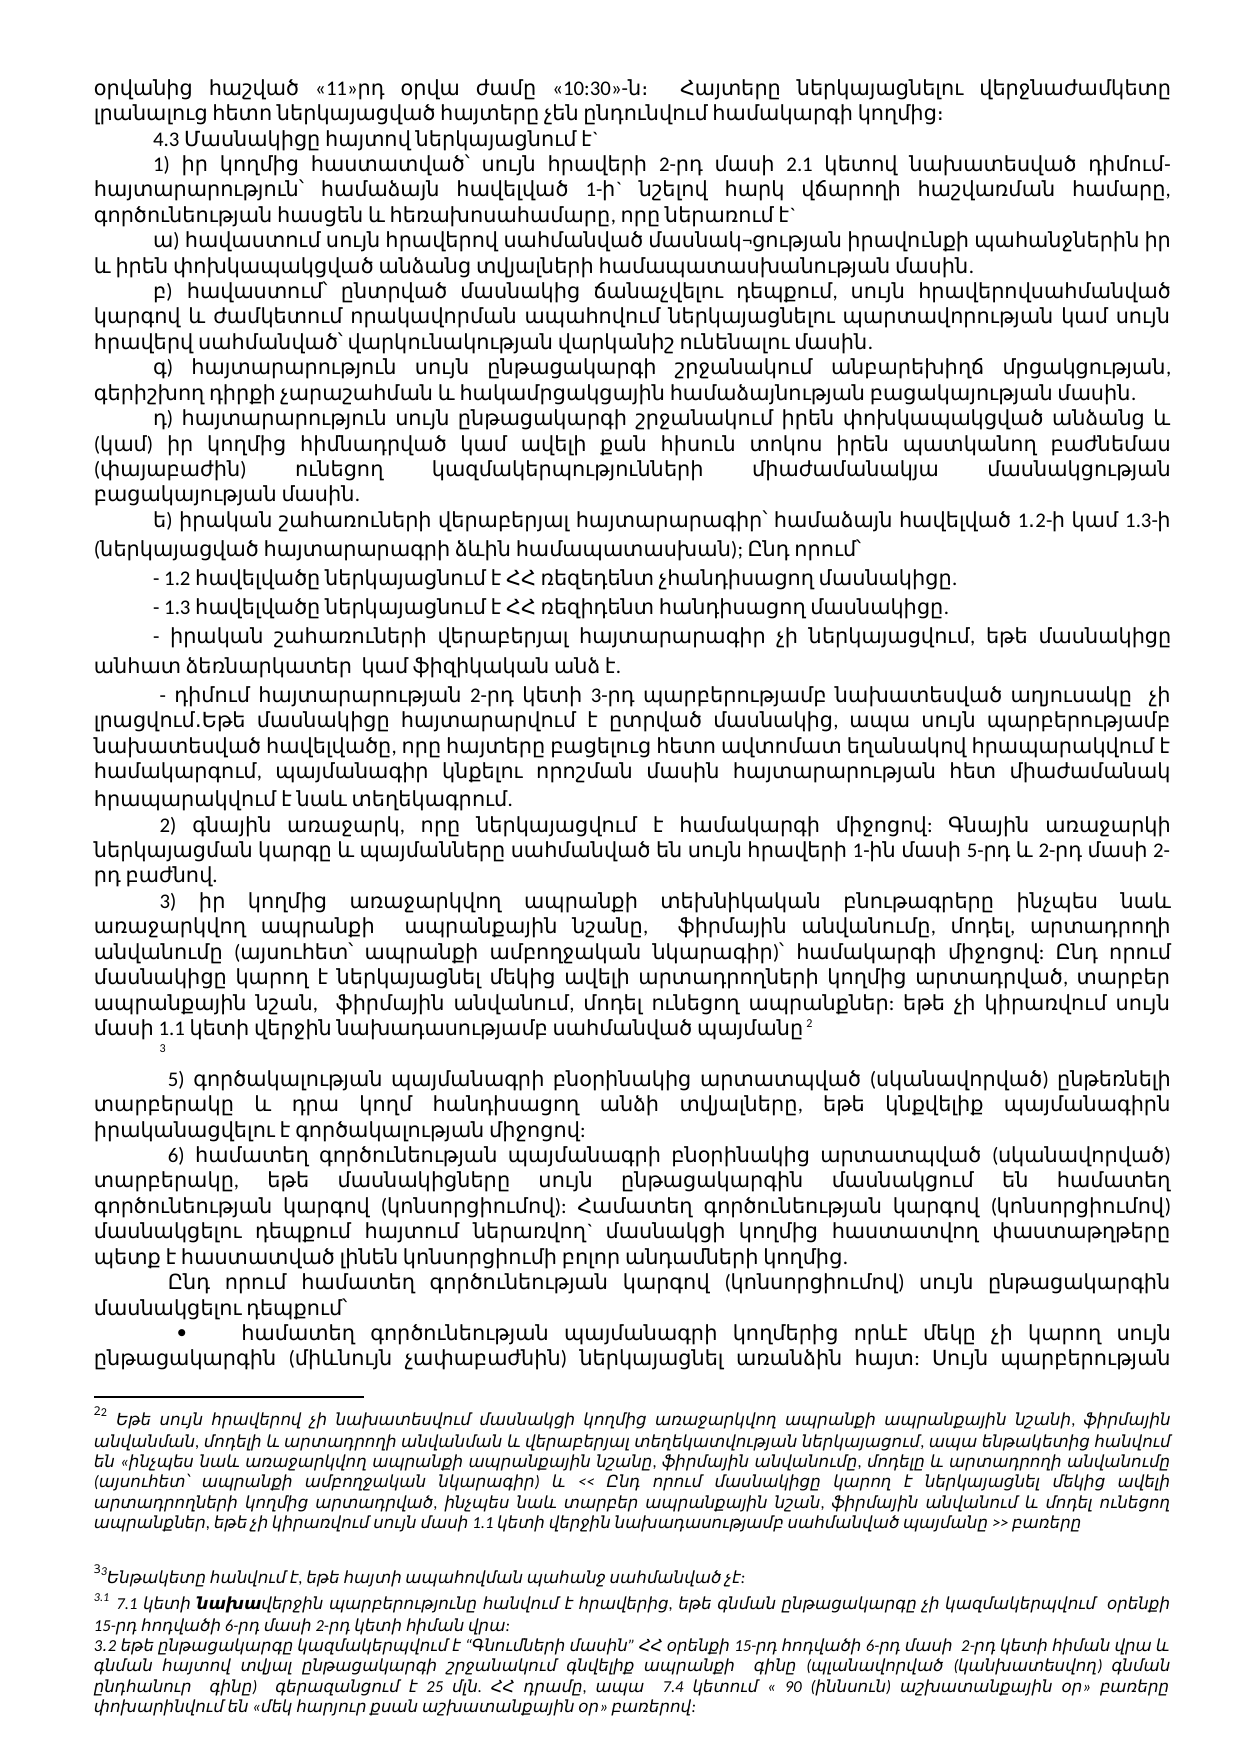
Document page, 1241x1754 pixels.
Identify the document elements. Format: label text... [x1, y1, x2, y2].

text 1) իր կողմից հաստատված՝ սույն հրավերի 2-րդ մասի 2.1 կետով նախատեսված դիմում-հայտարարություն՝ համաձայն հավելված 1-ի` նշելով հարկ վճարողի հաշվառման համարը, գործունեության հասցեն և հեռախոսահամարը, որը ներառում է` [94, 151, 1171, 227]
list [94, 1320, 1171, 1371]
text 4.3 Մասնակիցը հայտով ներկայացնում է` [94, 126, 1171, 151]
text ա) հավաստում սույն հրավերով սահմանված մասնակ¬ցության իրավունքի պահանջներին իր և իրեն փոխկապակցված անձանց տվյալների համապատասխանության մասին. [94, 227, 1171, 278]
text 6) համատեղ գործունեության պայմանագրի բնօրինակից արտատպված (սկանավորված) տարբերակը, եթե մասնակիցները սույն ընթացակարգին մասնակցում են համատեղ գործունեության կարգով (կոնսորցիումով): Համատեղ գործունեության կարգով (կոնսորցիումով) մասնակցելու դեպքում հայտում ներառվող` մասնակցի կողմից հաստատվող փաստաթղթերը պետք է հաստատված լինեն կոնսորցիումի բոլոր անդամների կողմից. [94, 1142, 1171, 1269]
text - իրական շահառուների վերաբերյալ հայտարարագիր չի ներկայացվում, եթե մասնակիցը անհատ ձեռնարկատեր կամ ֆիզիկական անձ է. [94, 624, 1171, 678]
text գ) հայտարարություն սույն ընթացակարգի շրջանակում անբարեխիղճ մրցակցության, գերիշխող դիրքի չարաշահման և հակամրցակցային համաձայնության բացակայության մասին. [94, 354, 1171, 405]
text Ընդ որում համատեղ գործունեության կարգով (կոնսորցիումով) սույն ընթացակարգին մասնակցելու դեպքում՝ [94, 1269, 1171, 1320]
text 2) գնային առաջարկ, որը ներկայացվում է համակարգի միջոցով: Գնային առաջարկի ներկայացման կարգը և պայմանները սահմանված են սույն հրավերի 1-ին մասի 5-րդ և 2-րդ մասի 2-րդ բաժնով. [94, 812, 1171, 888]
text ե) իրական շահառուների վերաբերյալ հայտարարագիր՝ համաձայն հավելված 1․2-ի կամ 1.3-ի (ներկայացված հայտարարագրի ձևին համապատասխան); Ընդ որում՝ [94, 507, 1171, 562]
text դ) հայտարարություն սույն ընթացակարգի շրջանակում իրեն փոխկապակցված անձանց և (կամ) իր կողմից հիմնադրված կամ ավելի քան հիսուն տոկոս իրեն պատկանող բաժնեմաս (փայաբաժին) ունեցող կազմակերպությունների միաժամանակյա մասնակցության բացակայության մասին. [94, 405, 1171, 507]
text բ) հավաստում՝ ընտրված մասնակից ճանաչվելու դեպքում, սույն հրավերովսահմանված կարգով և ժամկետում որակավորման ապահովում ներկայացնելու պարտավորության կամ սույն հրավերվ սահմանված՝ վարկունակության վարկանիշ ունենալու մասին. [94, 278, 1171, 354]
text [94, 75, 1171, 126]
text 5) գործակալության պայմանագրի բնօրինակից արտատպված (սկանավորված) ընթեռնելի տարբերակը և դրա կողմ հանդիսացող անձի տվյալները, եթե կնքվելիք պայմանագիրն իրականացվելու է գործակալության միջոցով: [94, 1066, 1171, 1142]
text 3) իր կողմից առաջարկվող ապրանքի տեխնիկական բնութագրերը ինչպես նաև առաջարկվող ապրանքի ապրանքային նշանը, ֆիրմային անվանումը, մոդել, արտադրողի անվանումը (այսուհետ՝ ապրանքի ամբողջական նկարագիր)՝ համակարգի միջոցով: Ընդ որում մասնակիցը կարող է ներկայացնել մեկից ավելի արտադրողների կողմից արտադրված, տարբեր ապրանքային նշան, ֆիրմային անվանում, մոդել ունեցող ապրանքներ: եթե չի կիրառվում սույն մասի 1.1 կետի վերջին նախադասությամբ սահմանված պայմանը 2 [94, 888, 1171, 1041]
text - 1.2 հավելվածը ներկայացնում է ՀՀ ռեզեդենտ չհանդիսացող մասնակիցը. [94, 565, 1171, 591]
text 3 [94, 1041, 1171, 1066]
text - դիմում հայտարարության 2-րդ կետի 3-րդ պարբերությամբ նախատեսված աղյուսակը չի լրացվում․Եթե մասնակիցը հայտարարվում է ըտրված մասնակից, ապա սույն պարբերությամբ նախատեսված հավելվածը, որը հայտերը բացելուց հետո ավտոմատ եղանակով հրապարակվում է համակարգում, պայմանագիր կնքելու որոշման մասին հայտարարության հետ միաժամանակ հրապարակվում է նաև տեղեկագրում. [94, 682, 1171, 812]
text - 1.3 հավելվածը ներկայացնում է ՀՀ ռեզիդենտ հանդիսացող մասնակիցը. [94, 594, 1171, 620]
